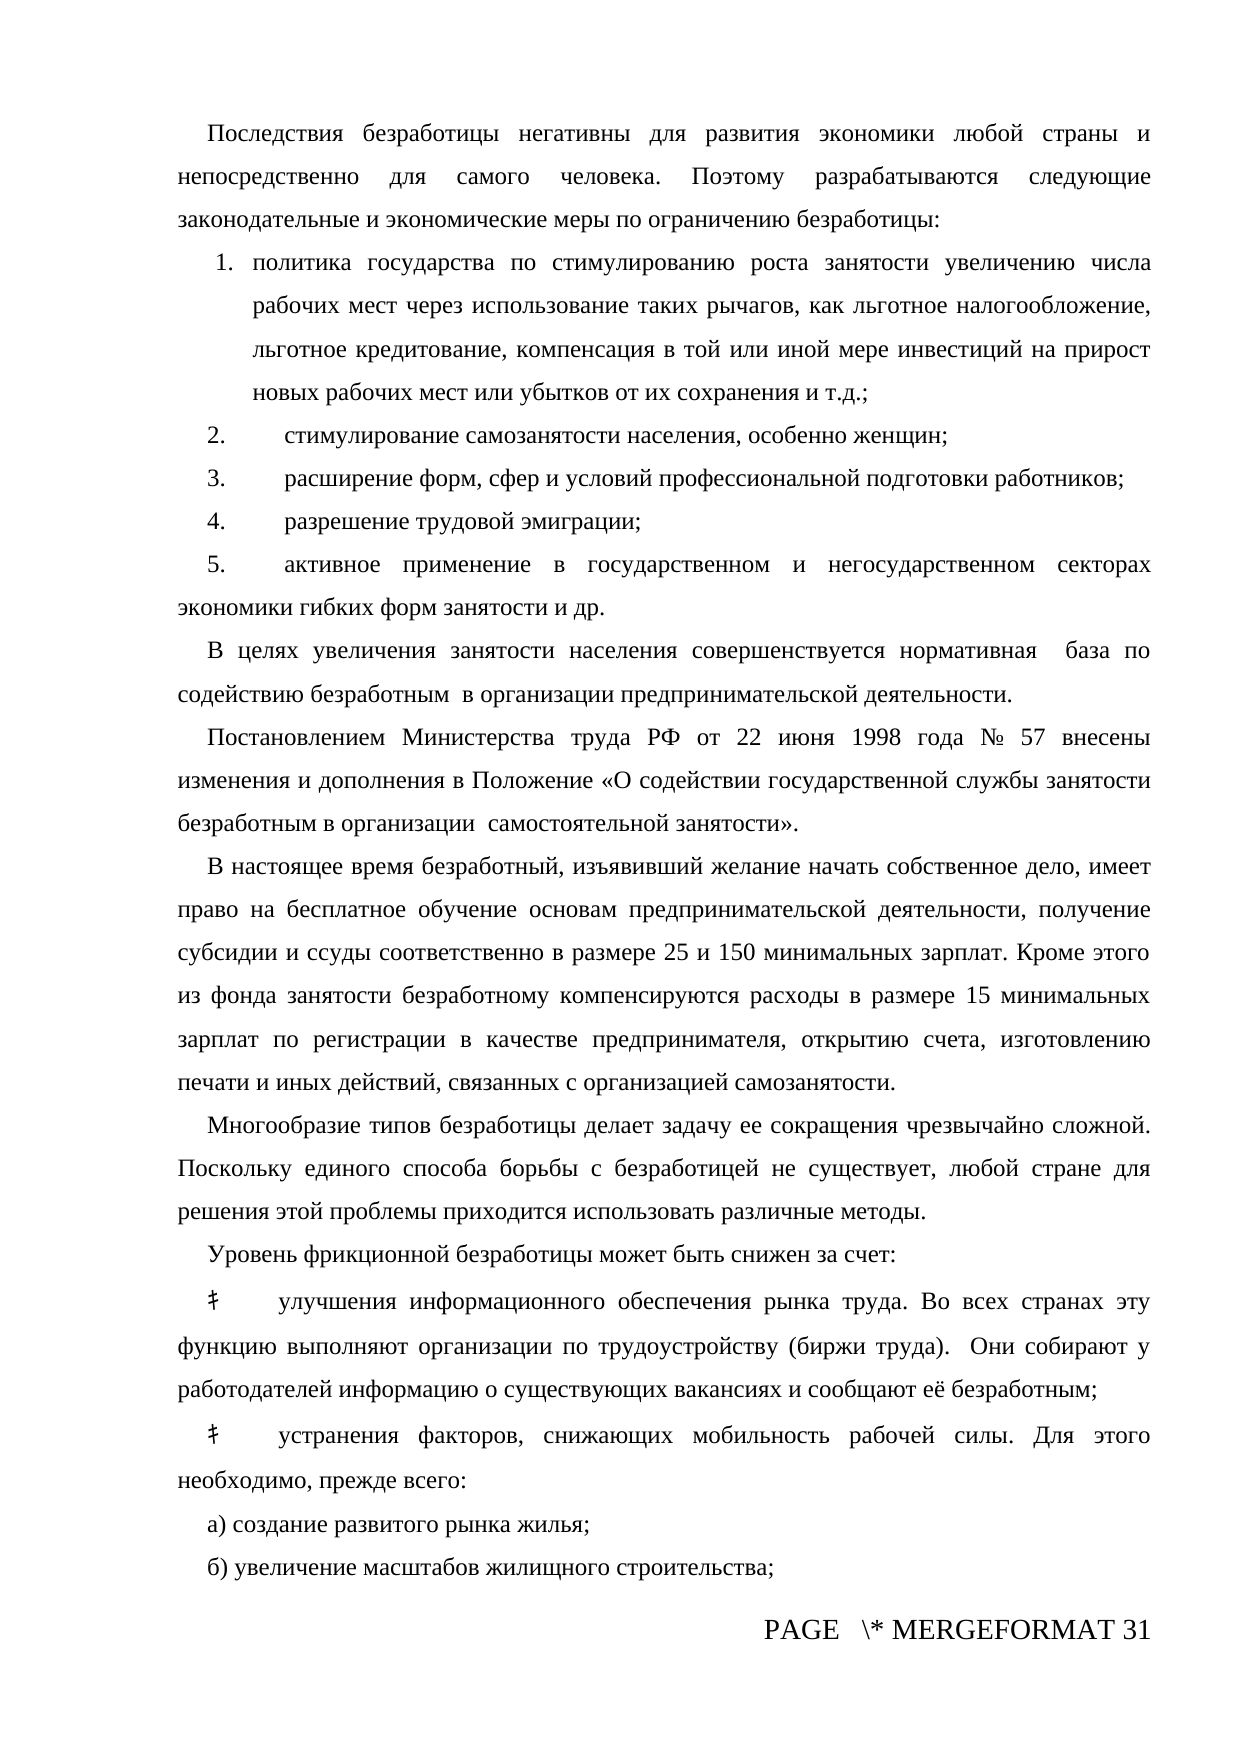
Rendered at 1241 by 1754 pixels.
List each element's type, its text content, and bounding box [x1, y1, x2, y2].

text Постановлением Министерства труда РФ от 22 июня 1998 года № 57 внесены изменения и дополнения в Положение «О содействии государственной службы занятости безработным в организации самостоятельной занятости». [177, 722, 1152, 837]
text Многообразие типов безработицы делает задачу ее сокращения чрезвычайно сложной. Поскольку единого способа борьбы с безработицей не существует, любой стране для решения этой проблемы приходится использовать различные методы. [177, 1110, 1152, 1225]
list политика государства по стимулированию роста занятости увеличению числа рабочих мест через использование таких рычагов, как льготное налогообложение, льготное кредитование, компенсация в той или иной мере инвестиций на прирост новых рабочих мест или убытков от их сохранения и т.д.; [215, 247, 1152, 406]
text Уровень фрикционной безработицы может быть снижен за счет: [177, 1239, 1152, 1268]
list стимулирование самозанятости населения, особенно женщин; [177, 420, 1152, 449]
text б) увеличение масштабов жилищного строительства; [177, 1552, 1152, 1581]
list улучшения информационного обеспечения рынка труда. Во всех странах эту функцию выполняют организации по трудоустройству (биржи труда). Они собирают у работодателей информацию о существующих вакансиях и сообщают её безработным; [177, 1282, 1152, 1403]
list расширение форм, сфер и условий профессиональной подготовки работников; [177, 463, 1152, 492]
text В настоящее время безработный, изъявивший желание начать собственное дело, имеет право на бесплатное обучение основам предпринимательской деятельности, получение субсидии и ссуды соответственно в размере 25 и 150 минимальных зарплат. Кроме этого из фонда занятости безработному компенсируются расходы в размере 15 минимальных зарплат по регистрации в качестве предпринимателя, открытию счета, изготовлению печати и иных действий, связанных с организацией самозанятости. [177, 851, 1152, 1096]
text В целях увеличения занятости населения совершенствуется нормативная база по содействию безработным в организации предпринимательской деятельности. [177, 636, 1152, 707]
list активное применение в государственном и негосударственном секторах экономики гибких форм занятости и др. [177, 549, 1152, 621]
list разрешение трудовой эмиграции; [177, 506, 1152, 535]
list устранения факторов, снижающих мобильность рабочей силы. Для этого необходимо, прежде всего: [177, 1417, 1152, 1494]
text а) создание развитого рынка жилья; [177, 1509, 1152, 1537]
text Последствия безработицы негативны для развития экономики любой страны и непосредственно для самого человека. Поэтому разрабатываются следующие законодательные и экономические меры по ограничению безработицы: [177, 118, 1152, 233]
